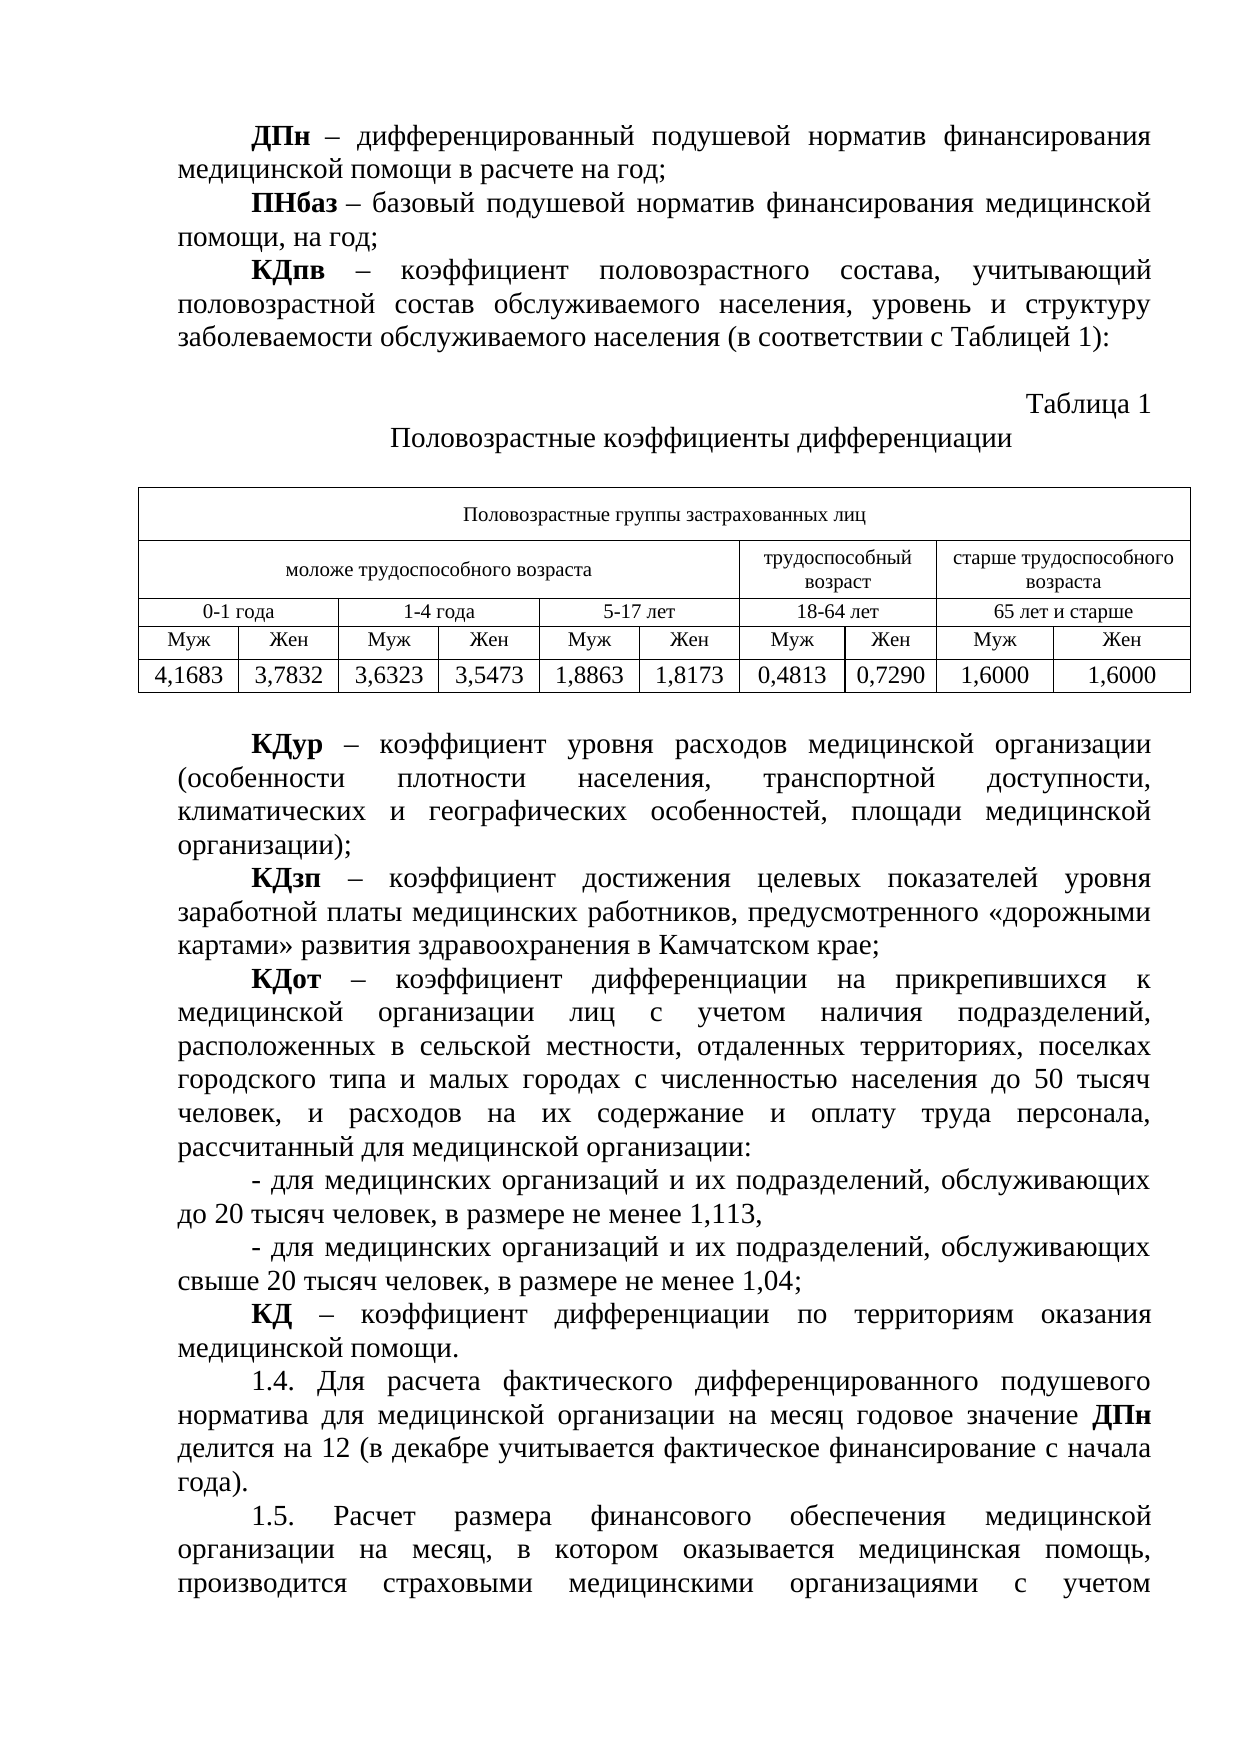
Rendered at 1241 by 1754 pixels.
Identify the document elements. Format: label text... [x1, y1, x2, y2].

text КДур – коэффициент уровня расходов медицинской организации (особенности плотности населения, транспортной доступности, климатических и географических особенностей, площади медицинской организации); [177, 726, 1152, 860]
table_header Половозрастные группы застрахованных лиц [139, 488, 1190, 540]
table_cell Жен [640, 627, 739, 659]
table_cell 0,7290 [846, 660, 936, 692]
text КДот – коэффициент дифференциации на прикрепившихся к медицинской организации лиц с учетом наличия подразделений, расположенных в сельской местности, отдаленных территориях, поселках городского типа и малых городах с численностью населения до 50 тысяч человек, и расходов на их содержание и оплату труда персонала, рассчитанный для медицинской организации: [177, 961, 1152, 1162]
table_cell Муж [339, 627, 438, 659]
table_cell 4,1683 [139, 660, 238, 692]
text Таблица 1 [177, 386, 1152, 420]
text - для медицинских организаций и их подразделений, обслуживающих свыше 20 тысяч человек, в размере не менее 1,04; [177, 1229, 1152, 1296]
table_cell 5-17 лет [540, 599, 739, 626]
table_cell 1-4 года [339, 599, 539, 626]
table_cell Жен [239, 627, 338, 659]
table_cell 1,8863 [540, 660, 639, 692]
table_cell 65 лет и старше [937, 599, 1190, 626]
table_cell моложе трудоспособного возраста [139, 541, 739, 598]
table_cell 3,7832 [239, 660, 338, 692]
table_cell старше трудоспособного возраста [937, 541, 1190, 598]
table_cell 3,6323 [339, 660, 438, 692]
table_cell 1,6000 [1054, 660, 1190, 692]
text ДПн – дифференцированный подушевой норматив финансирования медицинской помощи в расчете на год; [177, 118, 1152, 185]
table_cell Жен [1054, 627, 1190, 659]
table_cell Жен [439, 627, 539, 659]
text Половозрастные коэффициенты дифференциации [177, 420, 1152, 453]
text 1.4. Для расчета фактического дифференцированного подушевого норматива для медицинской организации на месяц годовое значение ДПн делится на 12 (в декабре учитывается фактическое финансирование с начала года). [177, 1363, 1152, 1498]
table_cell Жен [846, 627, 936, 659]
text КДпв – коэффициент половозрастного состава, учитывающий половозрастной состав обслуживаемого населения, уровень и структуру заболеваемости обслуживаемого населения (в соответствии с Таблицей 1): [177, 252, 1152, 353]
table_cell 0-1 года [139, 599, 338, 626]
table_cell 18-64 лет [740, 599, 936, 626]
table_cell Муж [937, 627, 1053, 659]
text - для медицинских организаций и их подразделений, обслуживающих до 20 тысяч человек, в размере не менее 1,113, [177, 1162, 1152, 1229]
text ПНбаз – базовый подушевой норматив финансирования медицинской помощи, на год; [177, 185, 1152, 252]
table_cell 1,8173 [640, 660, 739, 692]
table_cell 0,4813 [740, 660, 844, 692]
text КД – коэффициент дифференциации по территориям оказания медицинской помощи. [177, 1296, 1152, 1363]
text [177, 1498, 1152, 1598]
table_cell Муж [540, 627, 639, 659]
table_cell Муж [139, 627, 238, 659]
table_cell трудоспособный возраст [740, 541, 936, 598]
table_cell Муж [740, 627, 844, 659]
table_cell 1,6000 [937, 660, 1053, 692]
text КДзп – коэффициент достижения целевых показателей уровня заработной платы медицинских работников, предусмотренного «дорожными картами» развития здравоохранения в Камчатском крае; [177, 860, 1152, 961]
table_cell 3,5473 [439, 660, 539, 692]
